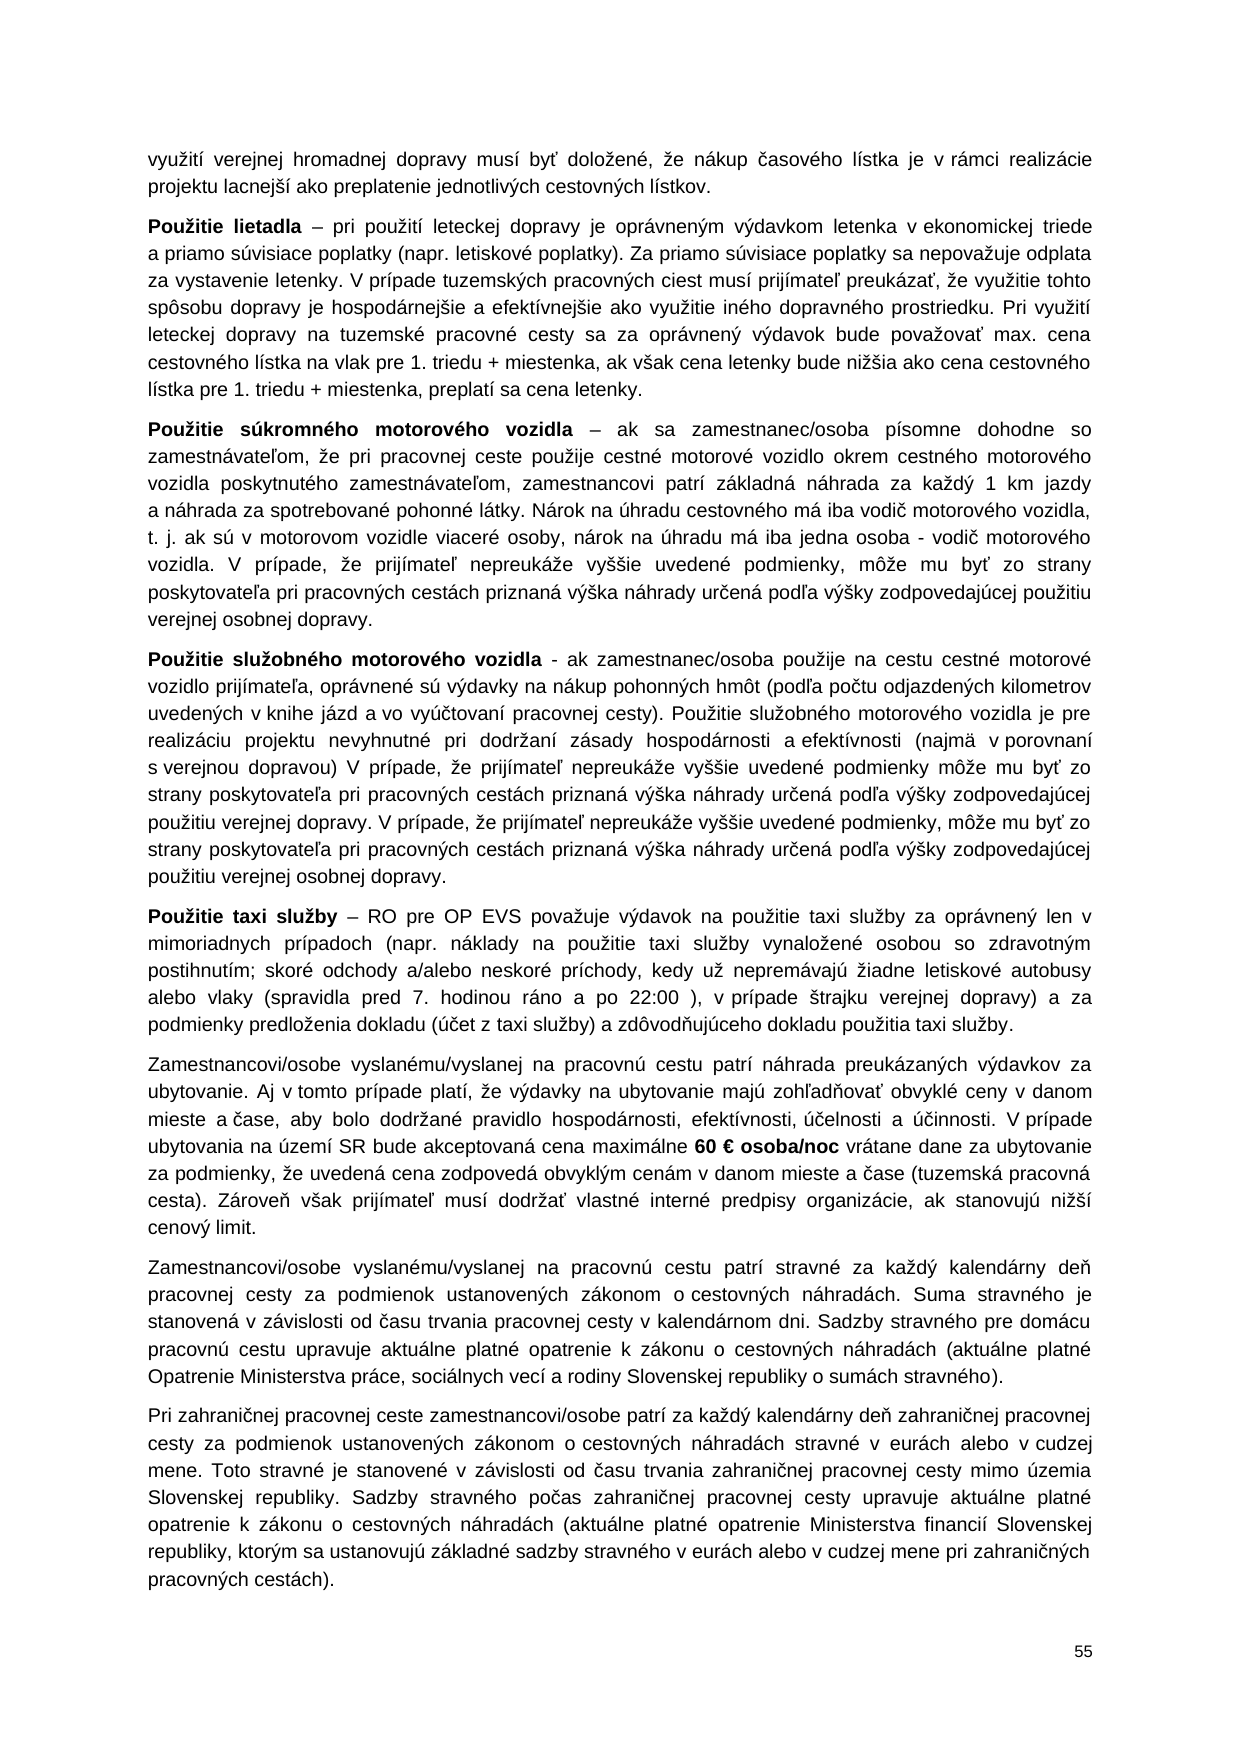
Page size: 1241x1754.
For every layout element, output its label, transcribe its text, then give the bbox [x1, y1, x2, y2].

list Použitie taxi služby – RO pre OP EVS považuje výdavok na použitie taxi služby za oprávnený len v mimoriadnych prípadoch (napr. náklady na použitie taxi služby vynaložené osobou so zdravotným postihnutím; skoré odchody a/alebo neskoré príchody, kedy už nepremávajú žiadne letiskové autobusy alebo vlaky (spravidla pred 7. hodinou ráno a po 22:00 ), v prípade štrajku verejnej dopravy) a za podmienky predloženia dokladu (účet z taxi služby) a zdôvodňujúceho dokladu použitia taxi služby. [148, 904, 1092, 1036]
list Použitie lietadla – pri použití leteckej dopravy je oprávneným výdavkom letenka v ekonomickej triede a priamo súvisiace poplatky (napr. letiskové poplatky). Za priamo súvisiace poplatky sa nepovažuje odplata za vystavenie letenky. V prípade tuzemských pracovných ciest musí prijímateľ preukázať, že využitie tohto spôsobu dopravy je hospodárnejšie a efektívnejšie ako využitie iného dopravného prostriedku. Pri využití leteckej dopravy na tuzemské pracovné cesty sa za oprávnený výdavok bude považovať max. cena cestovného lístka na vlak pre 1. triedu + miestenka, ak však cena letenky bude nižšia ako cena cestovného lístka pre 1. triedu + miestenka, preplatí sa cena letenky. [148, 214, 1092, 400]
list Zamestnancovi/osobe vyslanému/vyslanej na pracovnú cestu patrí náhrada preukázaných výdavkov za ubytovanie. Aj v tomto prípade platí, že výdavky na ubytovanie majú zohľadňovať obvyklé ceny v danom mieste a čase, aby bolo dodržané pravidlo hospodárnosti, efektívnosti, účelnosti a účinnosti. V prípade ubytovania na území SR bude akceptovaná cena maximálne 60 € osoba/noc vrátane dane za ubytovanie za podmienky, že uvedená cena zodpovedá obvyklým cenám v danom mieste a čase (tuzemská pracovná cesta). Zároveň však prijímateľ musí dodržať vlastné interné predpisy organizácie, ak stanovujú nižší cenový limit. [148, 1053, 1092, 1239]
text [148, 148, 1092, 198]
list Použitie súkromného motorového vozidla – ak sa zamestnanec/osoba písomne dohodne so zamestnávateľom, že pri pracovnej ceste použije cestné motorové vozidlo okrem cestného motorového vozidla poskytnutého zamestnávateľom, zamestnancovi patrí základná náhrada za každý 1 km jazdy a náhrada za spotrebované pohonné látky. Nárok na úhradu cestovného má iba vodič motorového vozidla, t. j. ak sú v motorovom vozidle viaceré osoby, nárok na úhradu má iba jedna osoba - vodič motorového vozidla. V prípade, že prijímateľ nepreukáže vyššie uvedené podmienky, môže mu byť zo strany poskytovateľa pri pracovných cestách priznaná výška náhrady určená podľa výšky zodpovedajúcej použitiu verejnej osobnej dopravy. [148, 417, 1092, 630]
list Použitie služobného motorového vozidla - ak zamestnanec/osoba použije na cestu cestné motorové vozidlo prijímateľa, oprávnené sú výdavky na nákup pohonných hmôt (podľa počtu odjazdených kilometrov uvedených v knihe jázd a vo vyúčtovaní pracovnej cesty). Použitie služobného motorového vozidla je pre realizáciu projektu nevyhnutné pri dodržaní zásady hospodárnosti a efektívnosti (najmä v porovnaní s verejnou dopravou) V prípade, že prijímateľ nepreukáže vyššie uvedené podmienky môže mu byť zo strany poskytovateľa pri pracovných cestách priznaná výška náhrady určená podľa výšky zodpovedajúcej použitiu verejnej dopravy. V prípade, že prijímateľ nepreukáže vyššie uvedené podmienky, môže mu byť zo strany poskytovateľa pri pracovných cestách priznaná výška náhrady určená podľa výšky zodpovedajúcej použitiu verejnej osobnej dopravy. [148, 647, 1092, 888]
list Zamestnancovi/osobe vyslanému/vyslanej na pracovnú cestu patrí stravné za každý kalendárny deň pracovnej cesty za podmienok ustanovených zákonom o cestovných náhradách. Suma stravného je stanovená v závislosti od času trvania pracovnej cesty v kalendárnom dni. Sadzby stravného pre domácu pracovnú cestu upravuje aktuálne platné opatrenie k zákonu o cestovných náhradách (aktuálne platné Opatrenie Ministerstva práce, sociálnych vecí a rodiny Slovenskej republiky o sumách stravného). [148, 1256, 1092, 1387]
list Pri zahraničnej pracovnej ceste zamestnancovi/osobe patrí za každý kalendárny deň zahraničnej pracovnej cesty za podmienok ustanovených zákonom o cestovných náhradách stravné v eurách alebo v cudzej mene. Toto stravné je stanovené v závislosti od času trvania zahraničnej pracovnej cesty mimo územia Slovenskej republiky. Sadzby stravného počas zahraničnej pracovnej cesty upravuje aktuálne platné opatrenie k zákonu o cestovných náhradách (aktuálne platné opatrenie Ministerstva financií Slovenskej republiky, ktorým sa ustanovujú základné sadzby stravného v eurách alebo v cudzej mene pri zahraničných pracovných cestách). [148, 1404, 1092, 1590]
